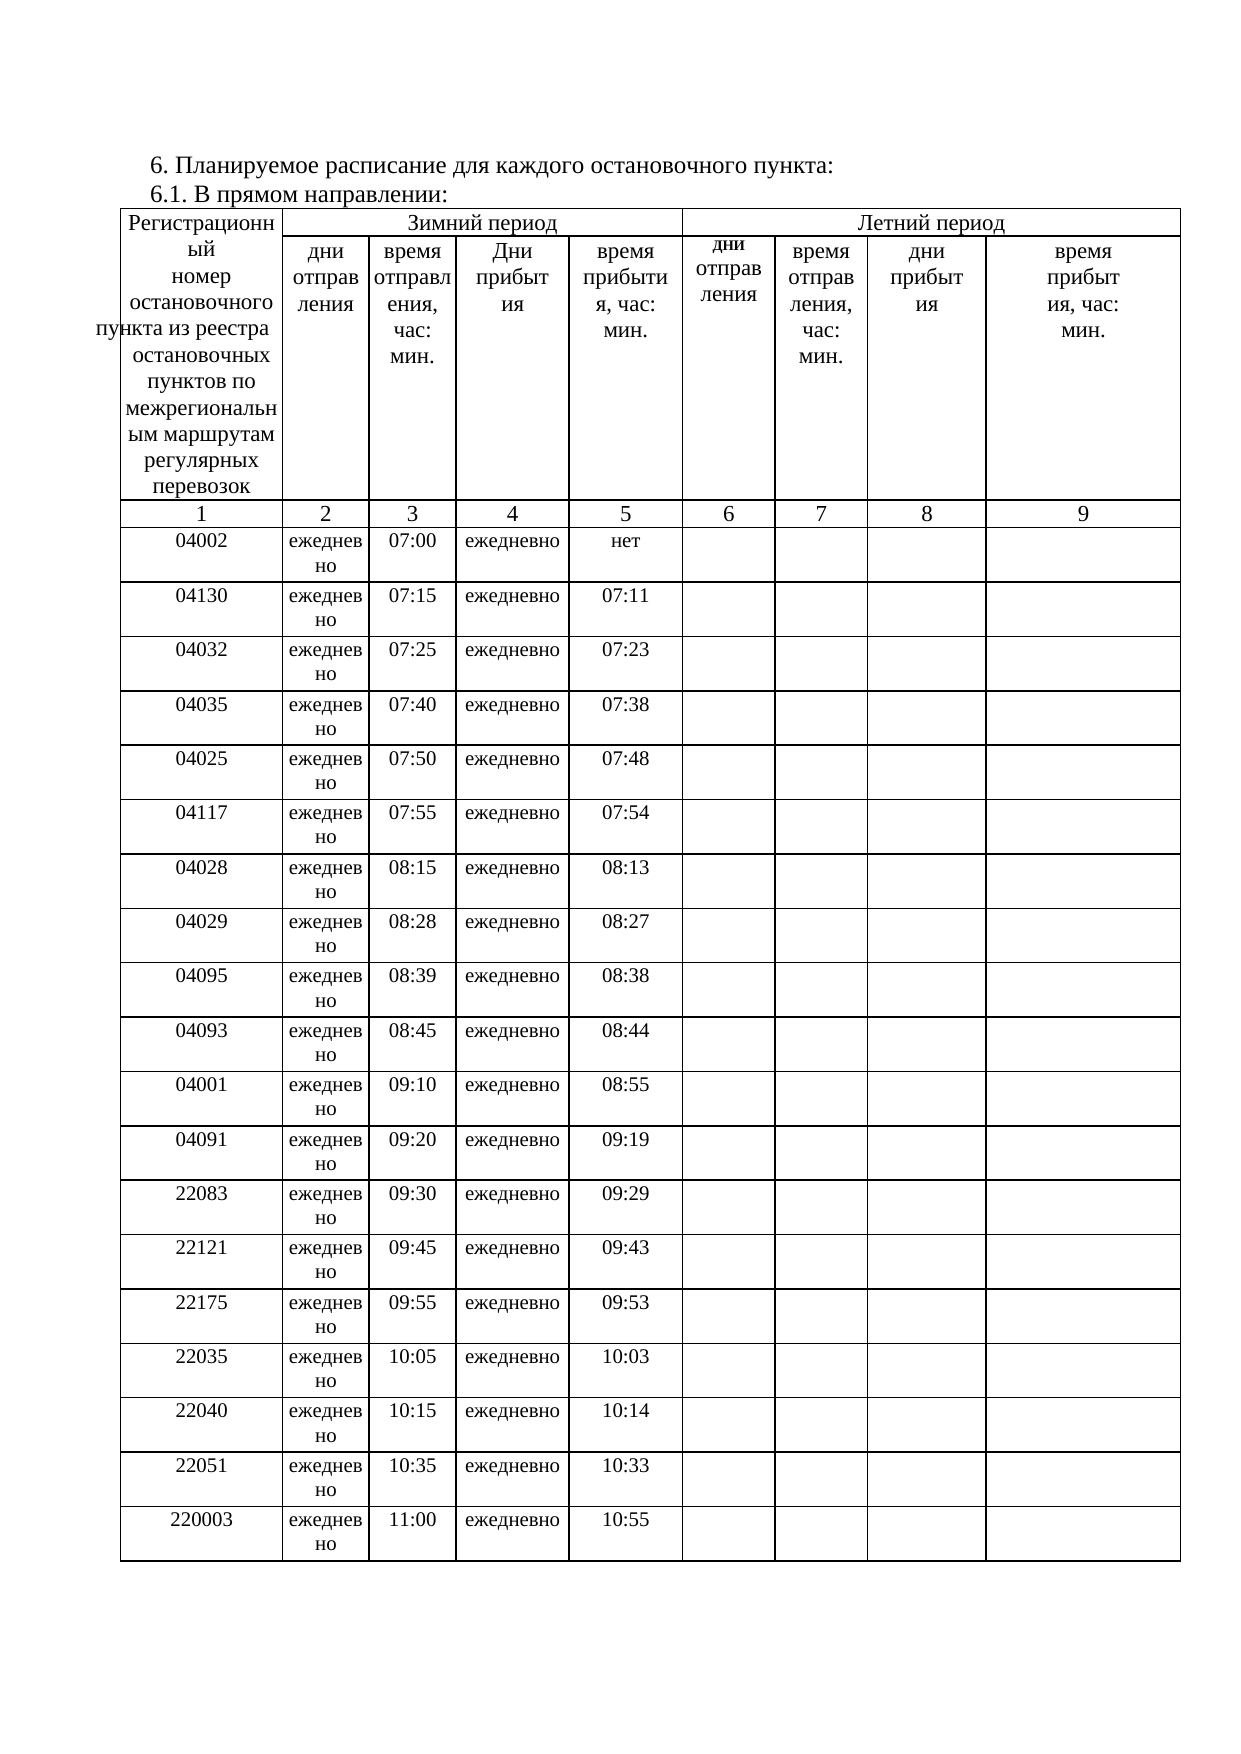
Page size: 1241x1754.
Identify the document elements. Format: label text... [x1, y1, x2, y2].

table_cell 10:33 [570, 1453, 682, 1506]
table_cell время прибыт ия, час: мин. [987, 237, 1180, 499]
table_cell [868, 1018, 985, 1071]
table_cell 09:53 [570, 1290, 682, 1342]
table_cell [683, 746, 774, 799]
table_cell 04130 [121, 583, 282, 636]
table_cell 07:15 [370, 583, 455, 636]
table_cell [683, 1344, 774, 1397]
table_cell [776, 692, 867, 744]
table_cell ежедневно [457, 528, 568, 581]
table_cell [868, 1235, 985, 1288]
table_cell 09:19 [570, 1127, 682, 1179]
table_cell 2 [283, 501, 368, 527]
table_cell время прибыти я, час: мин. [570, 237, 682, 499]
table_cell [776, 800, 867, 853]
table_cell ежедневно [457, 1453, 568, 1506]
table_cell 07:50 [370, 746, 455, 799]
table_cell [987, 528, 1180, 581]
table_cell 04001 [121, 1072, 282, 1125]
table_cell [987, 909, 1180, 962]
table_cell [868, 746, 985, 799]
table_cell [776, 1235, 867, 1288]
table_cell 04117 [121, 800, 282, 853]
table_cell 04028 [121, 855, 282, 907]
table_cell 04093 [121, 1018, 282, 1071]
table_cell [776, 1507, 867, 1560]
table_cell [683, 637, 774, 690]
table_cell [868, 1398, 985, 1451]
table_cell [868, 1344, 985, 1397]
table_cell [868, 637, 985, 690]
table_cell 22040 [121, 1398, 282, 1451]
table_cell [987, 855, 1180, 907]
table_cell ежедневно [283, 1453, 368, 1506]
table_cell 08:27 [570, 909, 682, 962]
table_cell ежедневно [283, 528, 368, 581]
table_cell [987, 800, 1180, 853]
table_cell 22175 [121, 1290, 282, 1342]
table_cell время отправ ления, час: мин. [776, 237, 867, 499]
table_cell [868, 528, 985, 581]
table_cell ежедневно [457, 1398, 568, 1451]
table_cell 10:03 [570, 1344, 682, 1397]
table_cell [776, 528, 867, 581]
table_cell ежедневно [283, 1235, 368, 1288]
table_cell [987, 1507, 1180, 1560]
table_cell [868, 1290, 985, 1342]
table_cell 09:43 [570, 1235, 682, 1288]
table_cell [987, 1290, 1180, 1342]
table_cell ежедневно [283, 1344, 368, 1397]
table_cell [868, 800, 985, 853]
table_cell [987, 1453, 1180, 1506]
table_cell [776, 909, 867, 962]
table_cell 07:23 [570, 637, 682, 690]
table_cell [683, 1507, 774, 1560]
table_cell [987, 637, 1180, 690]
table_cell ежедневно [457, 1127, 568, 1179]
table_cell [683, 855, 774, 907]
table_cell [683, 692, 774, 744]
table_cell ежедневно [283, 1181, 368, 1234]
table_cell ежедневно [283, 1290, 368, 1342]
table_header Летний период [683, 209, 1180, 235]
table_cell [776, 1072, 867, 1125]
table_cell 04091 [121, 1127, 282, 1179]
table_cell [683, 1072, 774, 1125]
table_cell 08:38 [570, 963, 682, 1016]
table_cell 09:45 [370, 1235, 455, 1288]
text 6. Планируемое расписание для каждого остановочного пункта: [150, 150, 1090, 179]
table_cell [683, 1398, 774, 1451]
table_cell 09:29 [570, 1181, 682, 1234]
table_cell ежедневно [457, 1072, 568, 1125]
table_cell время отправл ения, час: мин. [370, 237, 455, 499]
table_cell ежедневно [283, 855, 368, 907]
table_cell ежедневно [457, 963, 568, 1016]
table_cell ежедневно [283, 963, 368, 1016]
table_cell ежедневно [283, 746, 368, 799]
table_cell 4 [457, 501, 568, 527]
table_cell 07:55 [370, 800, 455, 853]
table_cell 10:55 [570, 1507, 682, 1560]
table_cell [868, 855, 985, 907]
table_cell 07:25 [370, 637, 455, 690]
table_cell [683, 528, 774, 581]
table_cell ежедневно [457, 1018, 568, 1071]
table_cell ежедневно [457, 1235, 568, 1288]
table_cell [683, 1018, 774, 1071]
table_cell [776, 583, 867, 636]
table_cell [683, 1453, 774, 1506]
table_cell [987, 692, 1180, 744]
table_cell [683, 1127, 774, 1179]
table_cell [776, 746, 867, 799]
table_cell ДНИ отправ ления [683, 237, 774, 499]
table_cell [868, 1127, 985, 1179]
table_cell 07:48 [570, 746, 682, 799]
table_cell [776, 1453, 867, 1506]
table_cell [868, 1181, 985, 1234]
table_cell ежедневно [283, 1507, 368, 1560]
table_cell 08:45 [370, 1018, 455, 1071]
table_cell [776, 1181, 867, 1234]
table_cell [868, 909, 985, 962]
table_cell [868, 1453, 985, 1506]
table_cell 5 [570, 501, 682, 527]
table_cell 7 [776, 501, 867, 527]
table_cell 1 [121, 501, 282, 527]
table_cell 08:13 [570, 855, 682, 907]
table_cell [987, 1018, 1180, 1071]
table_cell ежедневно [457, 800, 568, 853]
table_cell [987, 1235, 1180, 1288]
table_cell [868, 1072, 985, 1125]
table_cell [776, 1398, 867, 1451]
table_cell ежедневно [457, 1507, 568, 1560]
table_cell дни отправ ления [283, 237, 368, 499]
table_cell 09:20 [370, 1127, 455, 1179]
table_cell 10:15 [370, 1398, 455, 1451]
table_cell [776, 1290, 867, 1342]
table_cell 09:55 [370, 1290, 455, 1342]
table_cell ежедневно [283, 637, 368, 690]
table_cell [868, 583, 985, 636]
table_cell 04002 [121, 528, 282, 581]
table_cell 08:15 [370, 855, 455, 907]
table_cell 10:35 [370, 1453, 455, 1506]
table_cell 08:44 [570, 1018, 682, 1071]
table_cell [776, 855, 867, 907]
table_cell [776, 1018, 867, 1071]
table_cell 09:30 [370, 1181, 455, 1234]
table_cell 07:38 [570, 692, 682, 744]
table_cell ежедневно [457, 909, 568, 962]
table_cell ежедневно [457, 692, 568, 744]
table_cell 08:55 [570, 1072, 682, 1125]
table_cell 04025 [121, 746, 282, 799]
table_cell [987, 583, 1180, 636]
table_cell ежедневно [283, 800, 368, 853]
table_cell [987, 1344, 1180, 1397]
table_cell [987, 1127, 1180, 1179]
table_cell ежедневно [457, 1181, 568, 1234]
table_cell ежедневно [457, 1290, 568, 1342]
table_cell 07:00 [370, 528, 455, 581]
table_cell ежедневно [457, 637, 568, 690]
table_cell [776, 963, 867, 1016]
table_cell [776, 637, 867, 690]
table_cell [868, 692, 985, 744]
table_cell 22121 [121, 1235, 282, 1288]
table_cell 04035 [121, 692, 282, 744]
table_cell 8 [868, 501, 985, 527]
table_cell ежедневно [283, 1072, 368, 1125]
table_cell [868, 1507, 985, 1560]
table_cell [868, 963, 985, 1016]
table_cell 9 [987, 501, 1180, 527]
table_cell 22051 [121, 1453, 282, 1506]
table_cell 22083 [121, 1181, 282, 1234]
table_cell ежедневно [283, 1398, 368, 1451]
table_cell [683, 1181, 774, 1234]
table_cell дни прибыт ия [868, 237, 985, 499]
table_cell [683, 800, 774, 853]
table_cell [776, 1127, 867, 1179]
table_cell 6 [683, 501, 774, 527]
table_cell ежедневно [283, 909, 368, 962]
table_cell 07:11 [570, 583, 682, 636]
table_cell ежедневно [283, 692, 368, 744]
table_cell 04029 [121, 909, 282, 962]
table_cell 10:05 [370, 1344, 455, 1397]
table_cell нет [570, 528, 682, 581]
table_cell [683, 583, 774, 636]
table_cell 04032 [121, 637, 282, 690]
table_cell 22035 [121, 1344, 282, 1397]
table_cell ежедневно [283, 1018, 368, 1071]
table_header Зимний период [283, 209, 682, 235]
table_cell ежедневно [457, 746, 568, 799]
table_cell 220003 [121, 1507, 282, 1560]
table_cell 3 [370, 501, 455, 527]
table_cell [987, 963, 1180, 1016]
table_cell [987, 1398, 1180, 1451]
table_cell 10:14 [570, 1398, 682, 1451]
table_cell [776, 1344, 867, 1397]
table_cell ежедневно [457, 583, 568, 636]
table_cell ежедневно [457, 855, 568, 907]
table_cell [683, 909, 774, 962]
table_cell [987, 1181, 1180, 1234]
table_cell 09:10 [370, 1072, 455, 1125]
table_cell Дни прибыт ия [457, 237, 568, 499]
table_header Регистрационный номер остановочного пункта из реестра остановочных пунктов по межрегиональным маршрутам регулярных перевозок [121, 209, 282, 499]
table_cell [683, 963, 774, 1016]
table_cell 08:28 [370, 909, 455, 962]
table_cell ежедневно [457, 1344, 568, 1397]
text 6.1. В прямом направлении: [150, 179, 1090, 207]
table_cell [683, 1290, 774, 1342]
table_cell ежедневно [283, 1127, 368, 1179]
table_cell ежедневно [283, 583, 368, 636]
table_cell [683, 1235, 774, 1288]
table_cell [987, 746, 1180, 799]
table_cell 07:40 [370, 692, 455, 744]
table_cell 11:00 [370, 1507, 455, 1560]
table_cell 07:54 [570, 800, 682, 853]
table_cell 04095 [121, 963, 282, 1016]
table_cell [987, 1072, 1180, 1125]
table_cell 08:39 [370, 963, 455, 1016]
